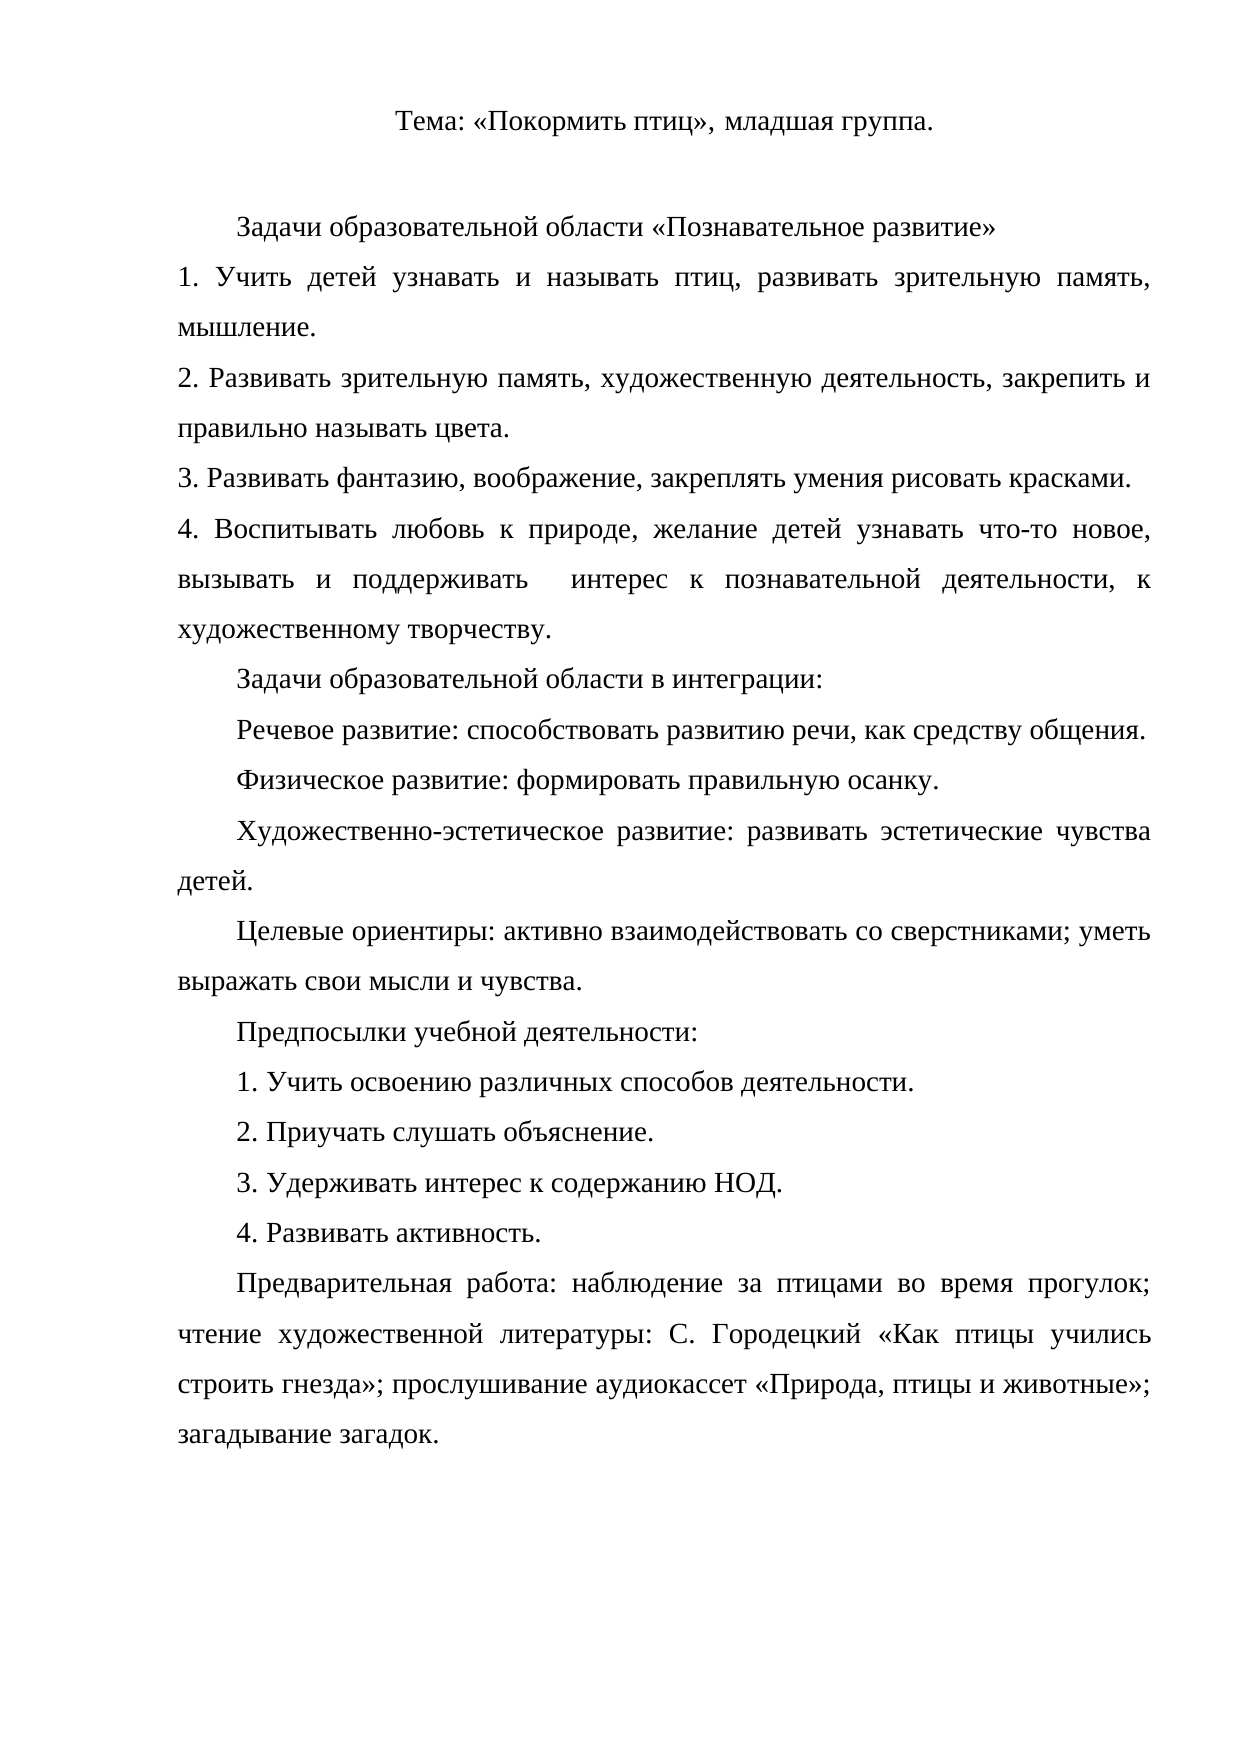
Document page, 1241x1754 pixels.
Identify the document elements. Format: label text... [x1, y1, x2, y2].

text 1. Учить детей узнавать и называть птиц, развивать зрительную память, мышление. [177, 259, 1152, 343]
list Развивать активность. [177, 1215, 1152, 1249]
text Физическое развитие: формировать правильную осанку. [177, 762, 1152, 796]
list Целевые ориентиры: активно взаимодействовать со сверстниками; уметь выражать свои мысли и чувства. [177, 913, 1152, 997]
text Тема: «Покормить птиц», младшая группа. [177, 103, 1152, 137]
text Предпосылки учебной деятельности: [177, 1014, 1152, 1047]
list Приучать слушать объяснение. [177, 1114, 1152, 1148]
text Речевое развитие: способствовать развитию речи, как средству общения. [177, 712, 1152, 746]
list Предварительная работа: наблюдение за птицами во время прогулок; чтение художественной литературы: С. Городецкий «Как птицы учились строить гнезда»; прослушивание аудиокассет «Природа, птицы и животные»; загадывание загадок. [177, 1265, 1152, 1450]
text Задачи образовательной области в интеграции: [177, 662, 1152, 695]
text 2. Развивать зрительную память, художественную деятельность, закрепить и правильно называть цвета. [177, 360, 1152, 444]
text Художественно-эстетическое развитие: развивать эстетические чувства детей. [177, 813, 1152, 896]
text 4. Воспитывать любовь к природе, желание детей узнавать что-то новое, вызывать и поддерживать интерес к познавательной деятельности, к художественному творчеству. [177, 511, 1152, 645]
text 3. Развивать фантазию, воображение, закреплять умения рисовать красками. [177, 460, 1152, 494]
list Удерживать интерес к содержанию НОД. [177, 1165, 1152, 1198]
text Задачи образовательной области «Познавательное развитие» [177, 209, 1152, 242]
list Учить освоению различных способов деятельности. [177, 1064, 1152, 1098]
